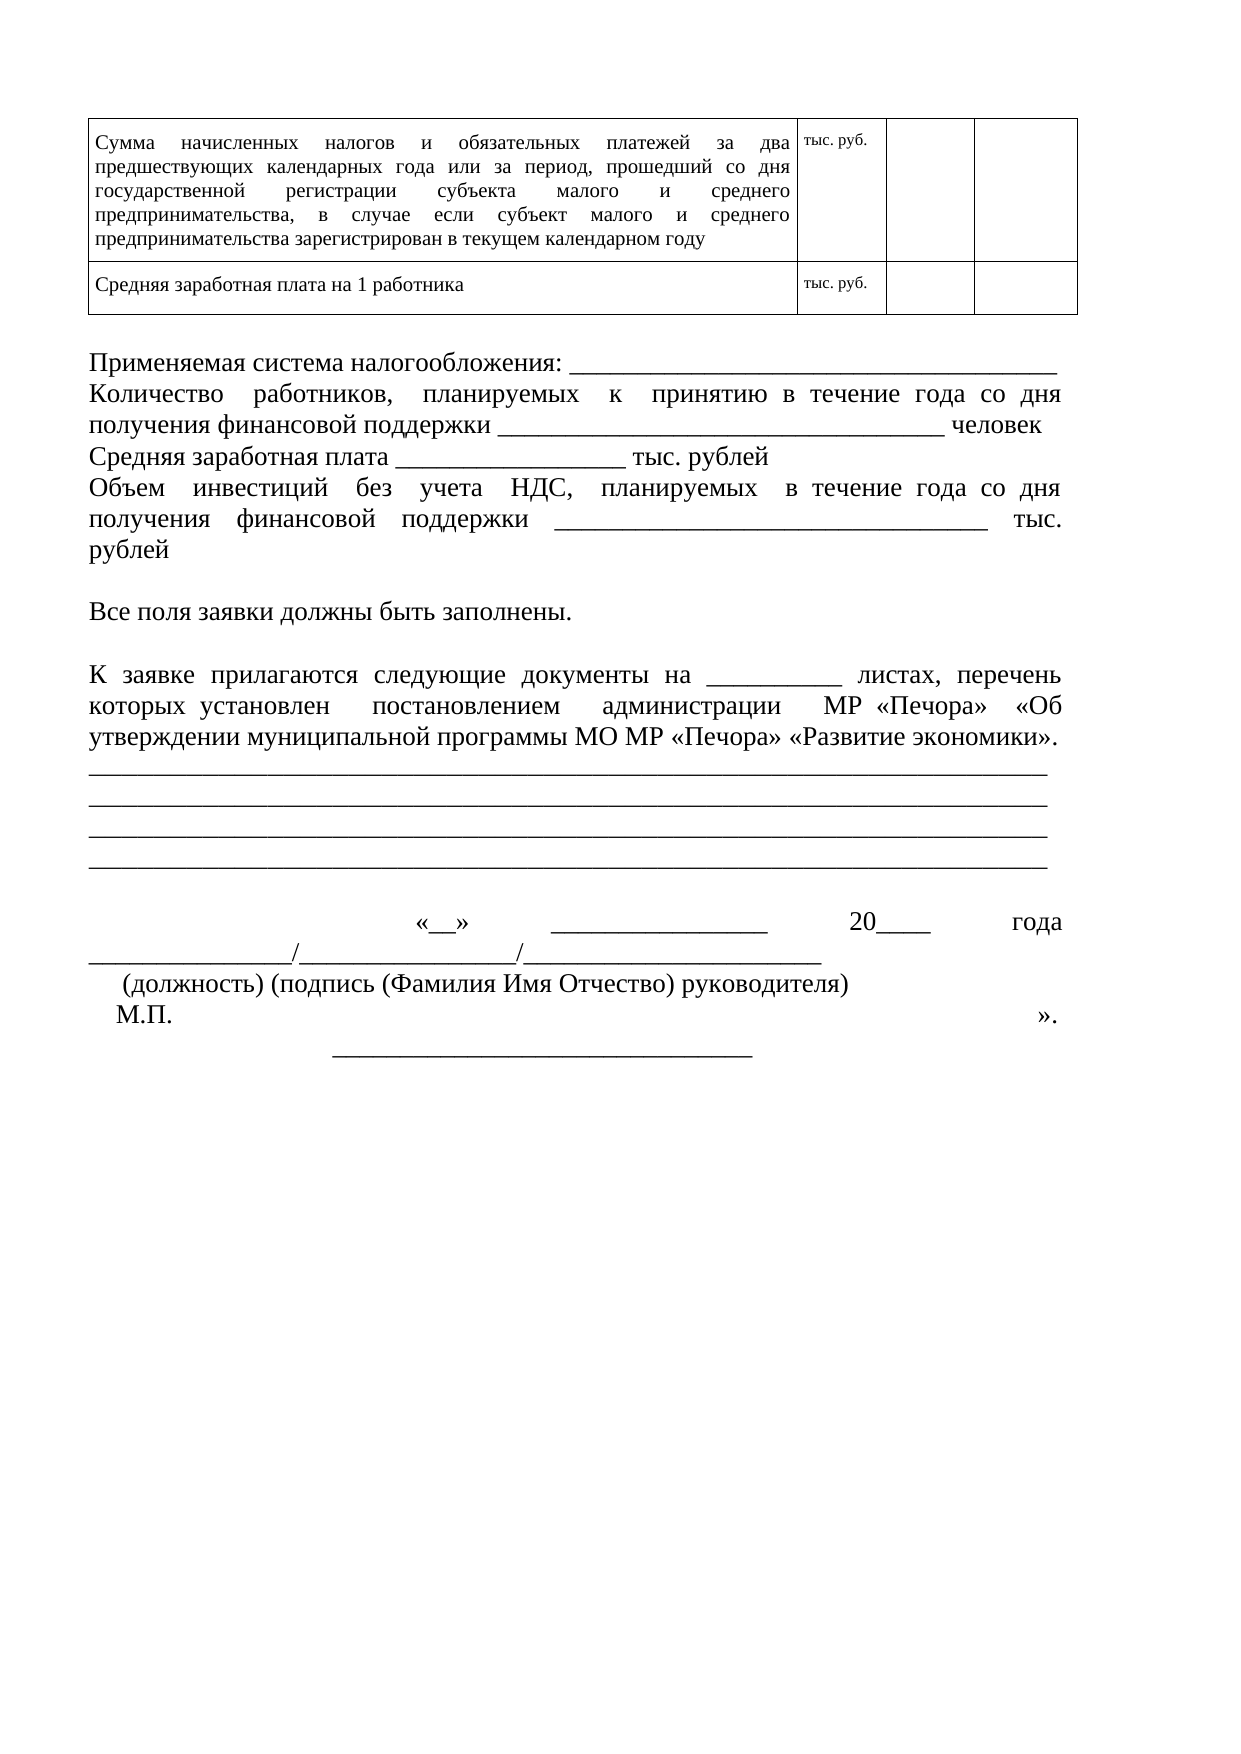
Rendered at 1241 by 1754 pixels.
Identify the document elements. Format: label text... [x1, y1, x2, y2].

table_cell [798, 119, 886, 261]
text ___________________________________________________________ [88, 813, 1063, 843]
text «__» ________________ 20____ года _______________/________________/______________________ [88, 905, 1063, 967]
text Объем инвестиций без учета НДС, планируемых в течение года со дня получения финансовой поддержки ________________________________ тыс. рублей [88, 471, 1063, 564]
text ___________________________________________________________ [88, 782, 1063, 813]
text Все поля заявки должны быть заполнены. [88, 596, 1063, 627]
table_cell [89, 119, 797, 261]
text М.П. ». [88, 998, 1063, 1029]
text ___________________________________________________________ [88, 751, 1063, 782]
text Количество работников, планируемых к принятию в течение года со дня получения финансовой поддержки _________________________________ человек [88, 377, 1063, 440]
text Применяемая система налогообложения: ____________________________________ [88, 346, 1063, 377]
text _______________________________ [88, 1029, 1063, 1061]
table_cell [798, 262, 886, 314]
text (должность) (подпись (Фамилия Имя Отчество) руководителя) [88, 967, 1063, 998]
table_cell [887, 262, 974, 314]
text Средняя заработная плата _________________ тыс. рублей [88, 440, 1063, 471]
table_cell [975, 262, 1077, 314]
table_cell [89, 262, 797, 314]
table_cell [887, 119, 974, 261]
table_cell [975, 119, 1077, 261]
text ___________________________________________________________ [88, 843, 1063, 874]
text К заявке прилагаются следующие документы на __________ листах, перечень которых установлен постановлением администрации МР «Печора» «Об утверждении муниципальной программы МО МР «Печора» «Развитие экономики». [88, 658, 1063, 751]
